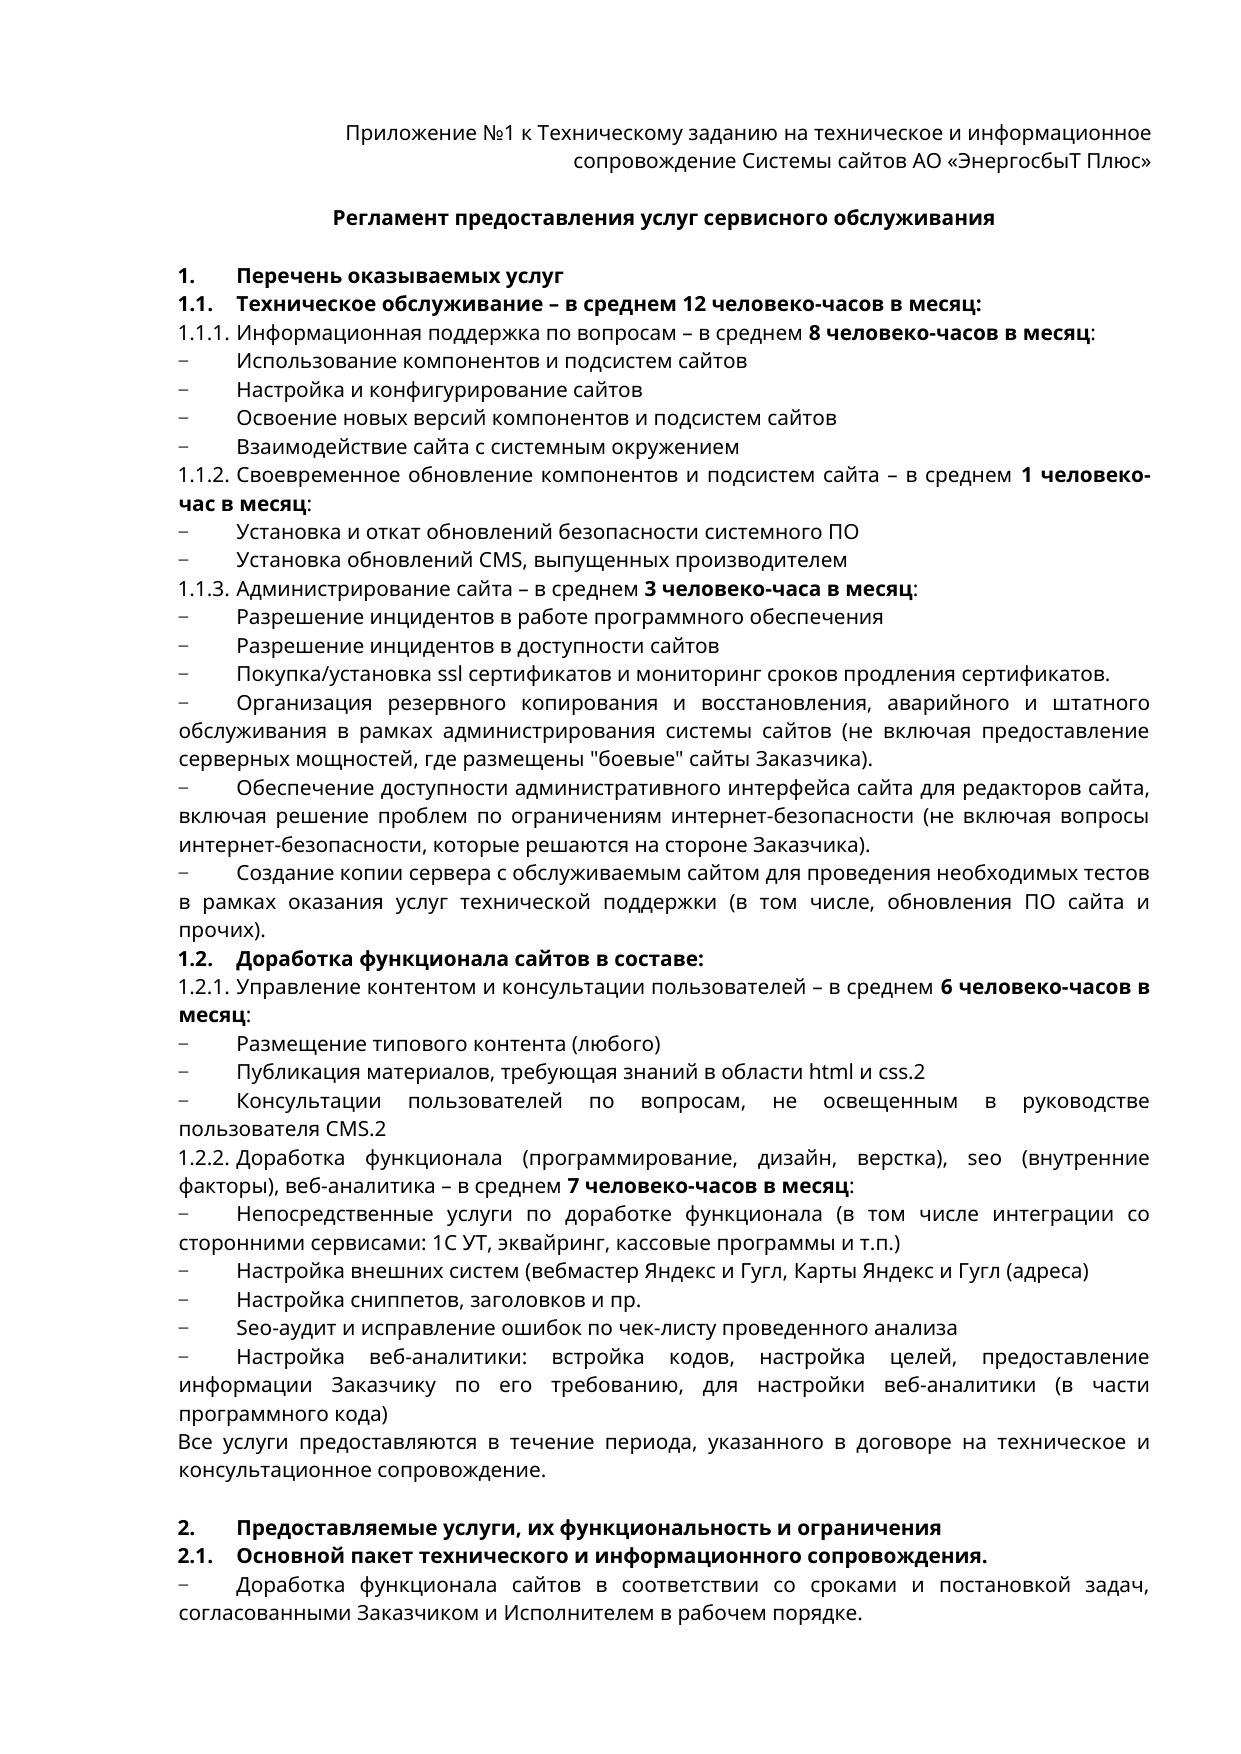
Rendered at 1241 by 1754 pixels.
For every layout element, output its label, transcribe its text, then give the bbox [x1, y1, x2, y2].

list Информационная поддержка по вопросам – в среднем 8 человеко-часов в месяц: [177, 318, 1151, 346]
text Все услуги предоставляются в течение периода, указанного в договоре на техническое и консультационное сопровождение. [177, 1427, 1151, 1484]
list Предоставляемые услуги, их функциональность и ограничения [177, 1513, 1151, 1542]
list Seo-аудит и исправление ошибок по чек-листу проведенного анализа [177, 1313, 1151, 1342]
list Доработка функционала сайтов в составе: [177, 944, 1151, 972]
list Доработка функционала (программирование, дизайн, верстка), seo (внутренние факторы), веб-аналитика – в среднем 7 человеко-часов в месяц: [177, 1143, 1151, 1199]
list Размещение типового контента (любого) [177, 1029, 1151, 1057]
list Техническое обслуживание – в среднем 12 человеко-часов в месяц: [177, 289, 1151, 318]
text Приложение №1 к Техническому заданию на техническое и информационное [236, 118, 1152, 147]
list Взаимодействие сайта с системным окружением [177, 432, 1151, 460]
list Использование компонентов и подсистем сайтов [177, 346, 1151, 375]
text Регламент предоставления услуг сервисного обслуживания [177, 203, 1151, 232]
list Непосредственные услуги по доработке функционала (в том числе интеграции со сторонними сервисами: 1С УТ, эквайринг, кассовые программы и т.п.) [177, 1199, 1151, 1256]
list Основной пакет технического и информационного сопровождения. [177, 1542, 1151, 1570]
list Покупка/установка ssl сертификатов и мониторинг сроков продления сертификатов. [177, 659, 1151, 688]
list Организация резервного копирования и восстановления, аварийного и штатного обслуживания в рамках администрирования системы сайтов (не включая предоставление серверных мощностей, где размещены "боевые" сайты Заказчика). [177, 688, 1151, 773]
list Настройка сниппетов, заголовков и пр. [177, 1285, 1151, 1313]
list Консультации пользователей по вопросам, не освещенным в руководстве пользователя CMS.2 [177, 1086, 1151, 1143]
list Доработка функционала сайтов в соответствии со сроками и постановкой задач, согласованными Заказчиком и Исполнителем в рабочем порядке. [177, 1570, 1151, 1627]
list Разрешение инцидентов в работе программного обеспечения [177, 602, 1151, 631]
list Обеспечение доступности административного интерфейса сайта для редакторов сайта, включая решение проблем по ограничениям интернет-безопасности (не включая вопросы интернет-безопасности, которые решаются на стороне Заказчика). [177, 773, 1151, 858]
list Настройка веб-аналитики: встройка кодов, настройка целей, предоставление информации Заказчику по его требованию, для настройки веб-аналитики (в части программного кода) [177, 1342, 1151, 1427]
list Установка обновлений CMS, выпущенных производителем [177, 546, 1151, 574]
list Управление контентом и консультации пользователей – в среднем 6 человеко-часов в месяц: [177, 972, 1151, 1029]
text сопровождение Системы сайтов АО «ЭнергосбыТ Плюс» [236, 147, 1152, 175]
list Своевременное обновление компонентов и подсистем сайта – в среднем 1 человеко-час в месяц: [177, 460, 1151, 517]
list Освоение новых версий компонентов и подсистем сайтов [177, 403, 1151, 432]
list Настройка внешних систем (вебмастер Яндекс и Гугл, Карты Яндекс и Гугл (адреса) [177, 1256, 1151, 1285]
list Установка и откат обновлений безопасности системного ПО [177, 517, 1151, 546]
list Публикация материалов, требующая знаний в области html и css.2 [177, 1057, 1151, 1086]
list Администрирование сайта – в среднем 3 человеко-часа в месяц: [177, 574, 1151, 602]
list Перечень оказываемых услуг [177, 261, 1151, 289]
list Настройка и конфигурирование сайтов [177, 375, 1151, 403]
list Создание копии сервера с обслуживаемым сайтом для проведения необходимых тестов в рамках оказания услуг технической поддержки (в том числе, обновления ПО сайта и прочих). [177, 858, 1151, 944]
list Разрешение инцидентов в доступности сайтов [177, 631, 1151, 659]
